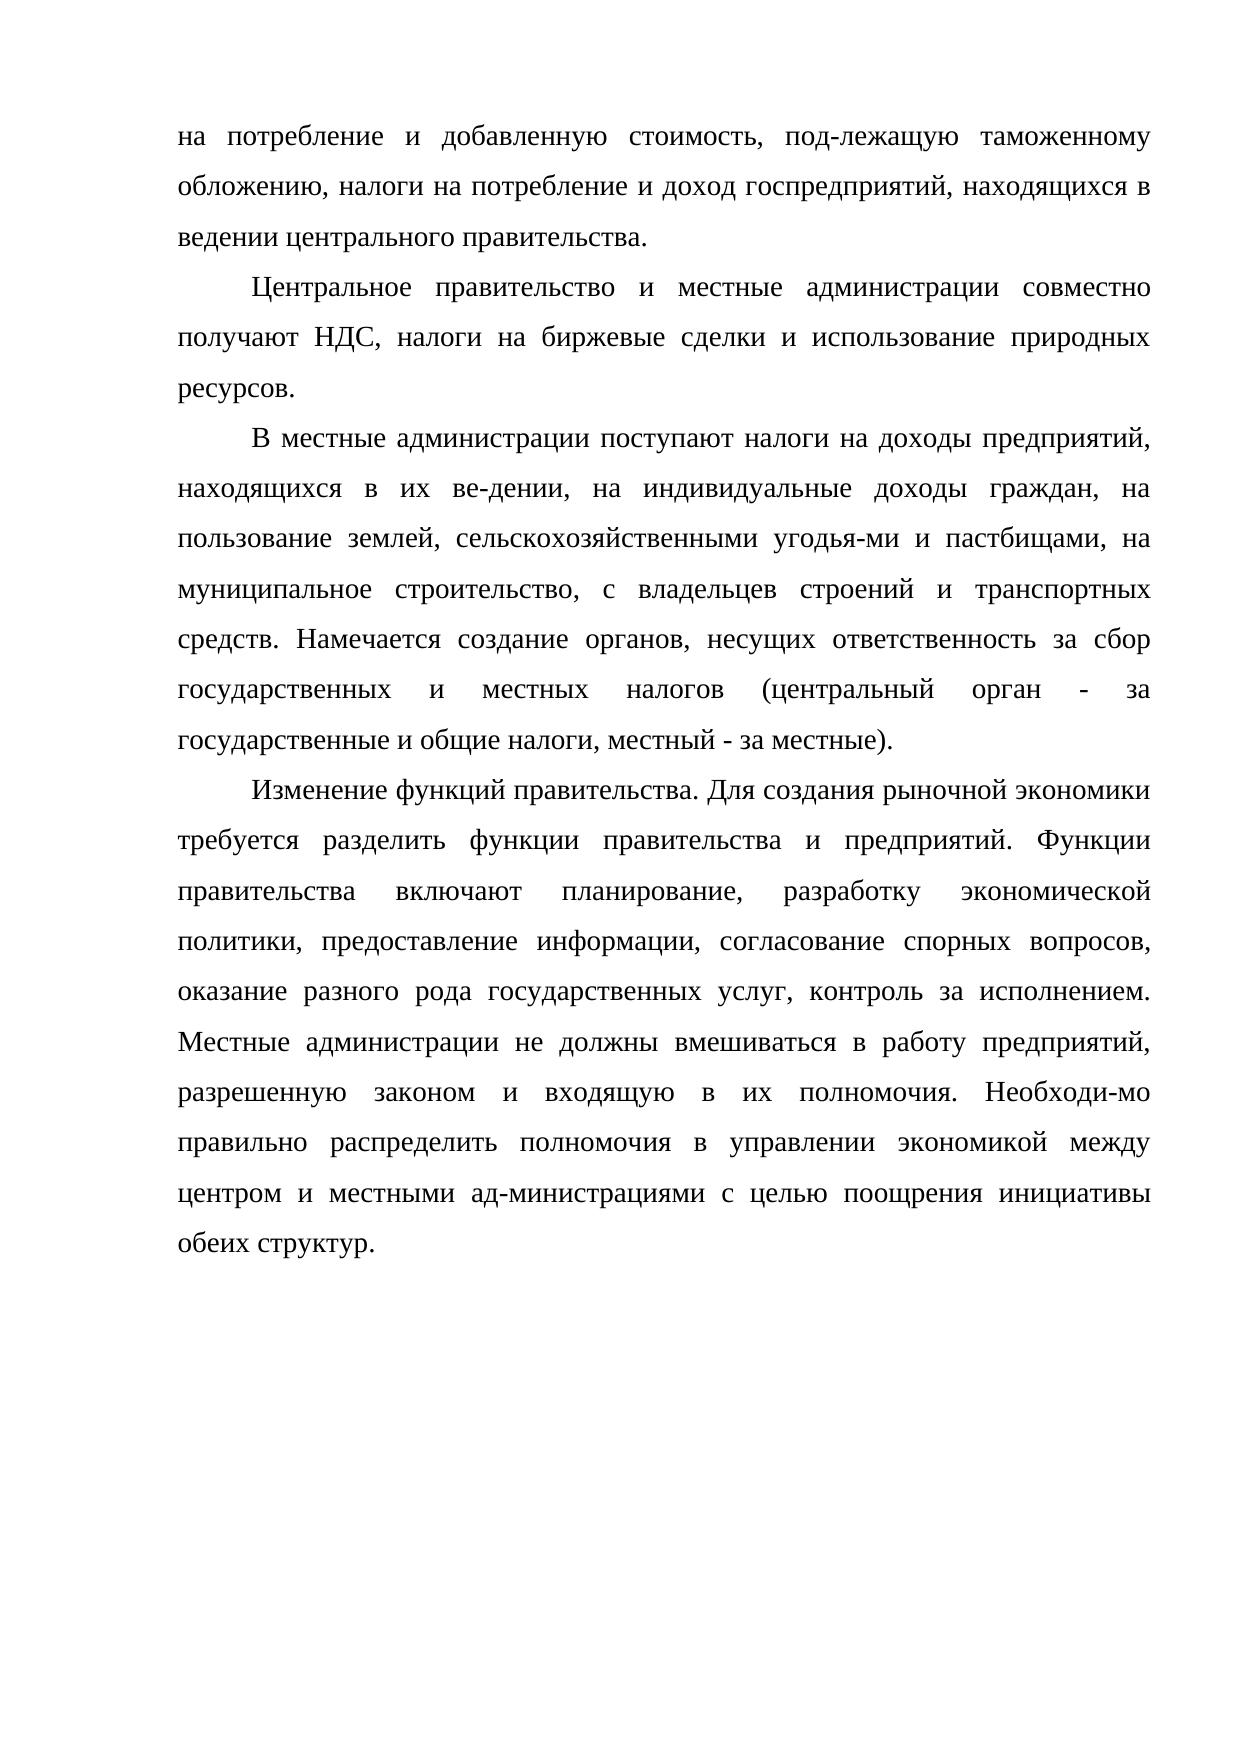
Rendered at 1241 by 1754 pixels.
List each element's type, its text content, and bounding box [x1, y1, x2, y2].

text Изменение функций правительства. Для создания рыночной экономики требуется разделить функции правительства и предприятий. Функции правительства включают планирование, разработку экономической политики, предоставление информации, согласование спорных вопросов, оказание разного рода государственных услуг, контроль за исполнением. Местные администрации не должны вмешиваться в работу предприятий, разрешенную законом и входящую в их полномочия. Необходи-мо правильно распределить полномочия в управлении экономикой между центром и местными ад-министрациями с целью поощрения инициативы обеих структур. [177, 772, 1152, 1258]
text В местные администрации поступают налоги на доходы предприятий, находящихся в их ве-дении, на индивидуальные доходы граждан, на пользование землей, сельскохозяйственными угодья-ми и пастбищами, на муниципальное строительство, с владельцев строений и транспортных средств. Намечается создание органов, несущих ответственность за сбор государственных и местных налогов (центральный орган - за государственные и общие налоги, местный - за местные). [177, 420, 1152, 755]
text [177, 118, 1152, 252]
text Центральное правительство и местные администрации совместно получают НДС, налоги на биржевые сделки и использование природных ресурсов. [177, 269, 1152, 403]
